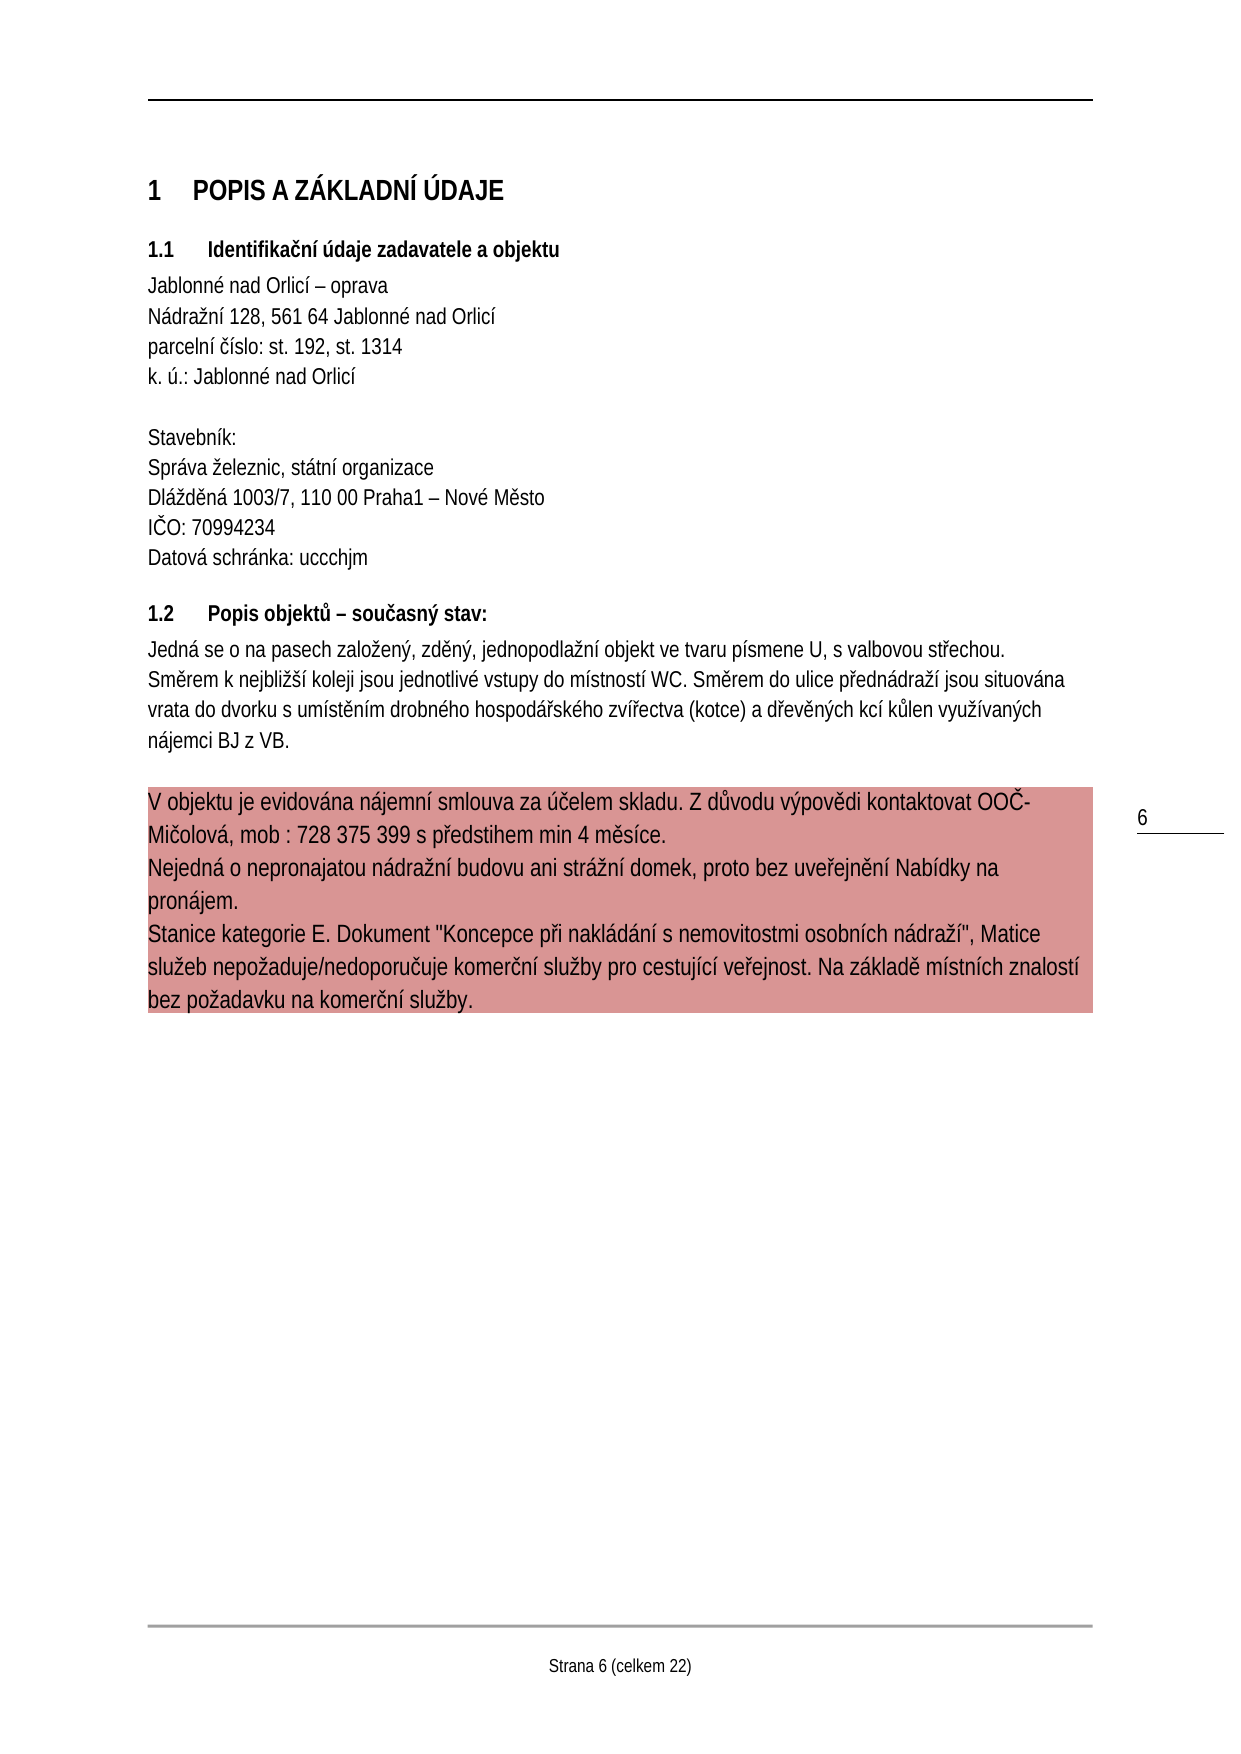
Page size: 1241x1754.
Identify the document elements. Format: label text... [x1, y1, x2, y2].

text Směrem k nejbližší koleji jsou jednotlivé vstupy do místností WC. Směrem do ulice přednádraží jsou situována vrata do dvorku s umístěním drobného hospodářského zvířectva (kotce) a dřevěných kcí kůlen využívaných nájemci BJ z VB. [148, 666, 1093, 753]
subtitle Popis a základní údaje [148, 173, 1093, 206]
text Nejedná o nepronajatou nádražní budovu ani strážní domek, proto bez uveřejnění Nabídky na pronájem. [148, 853, 1093, 914]
text Datová schránka: uccchjm [148, 544, 1093, 571]
text Dlážděná 1003/7, 110 00 Praha1 – Nové Město [148, 484, 1093, 510]
text V objektu je evidována nájemní smlouva za účelem skladu. Z důvodu výpovědi kontaktovat OOČ-Mičolová, mob : 728 375 399 s předstihem min 4 měsíce. [148, 787, 1093, 849]
text Jablonné nad Orlicí – oprava [148, 272, 1093, 299]
text Správa železnic, státní organizace [148, 454, 1093, 480]
text Jedná se o na pasech založený, zděný, jednopodlažní objekt ve tvaru písmene U, s valbovou střechou. [148, 636, 1093, 662]
text Stanice kategorie E. Dokument "Koncepce při nakládání s nemovitostmi osobních nádraží", Matice služeb nepožaduje/nedoporučuje komerční služby pro cestující veřejnost. Na základě místních znalostí bez požadavku na komerční služby. [148, 919, 1093, 1013]
subtitle Identifikační údaje zadavatele a objektu [148, 236, 1093, 262]
text parcelní číslo: st. 192, st. 1314 [148, 333, 1093, 359]
text Nádražní 128, 561 64 Jablonné nad Orlicí [148, 303, 1093, 329]
text k. ú.: Jablonné nad Orlicí [148, 363, 1093, 389]
subtitle Popis objektů – současný stav: [148, 599, 1093, 626]
text IČO: 70994234 [148, 514, 1093, 541]
text Stavebník: [148, 423, 1093, 450]
